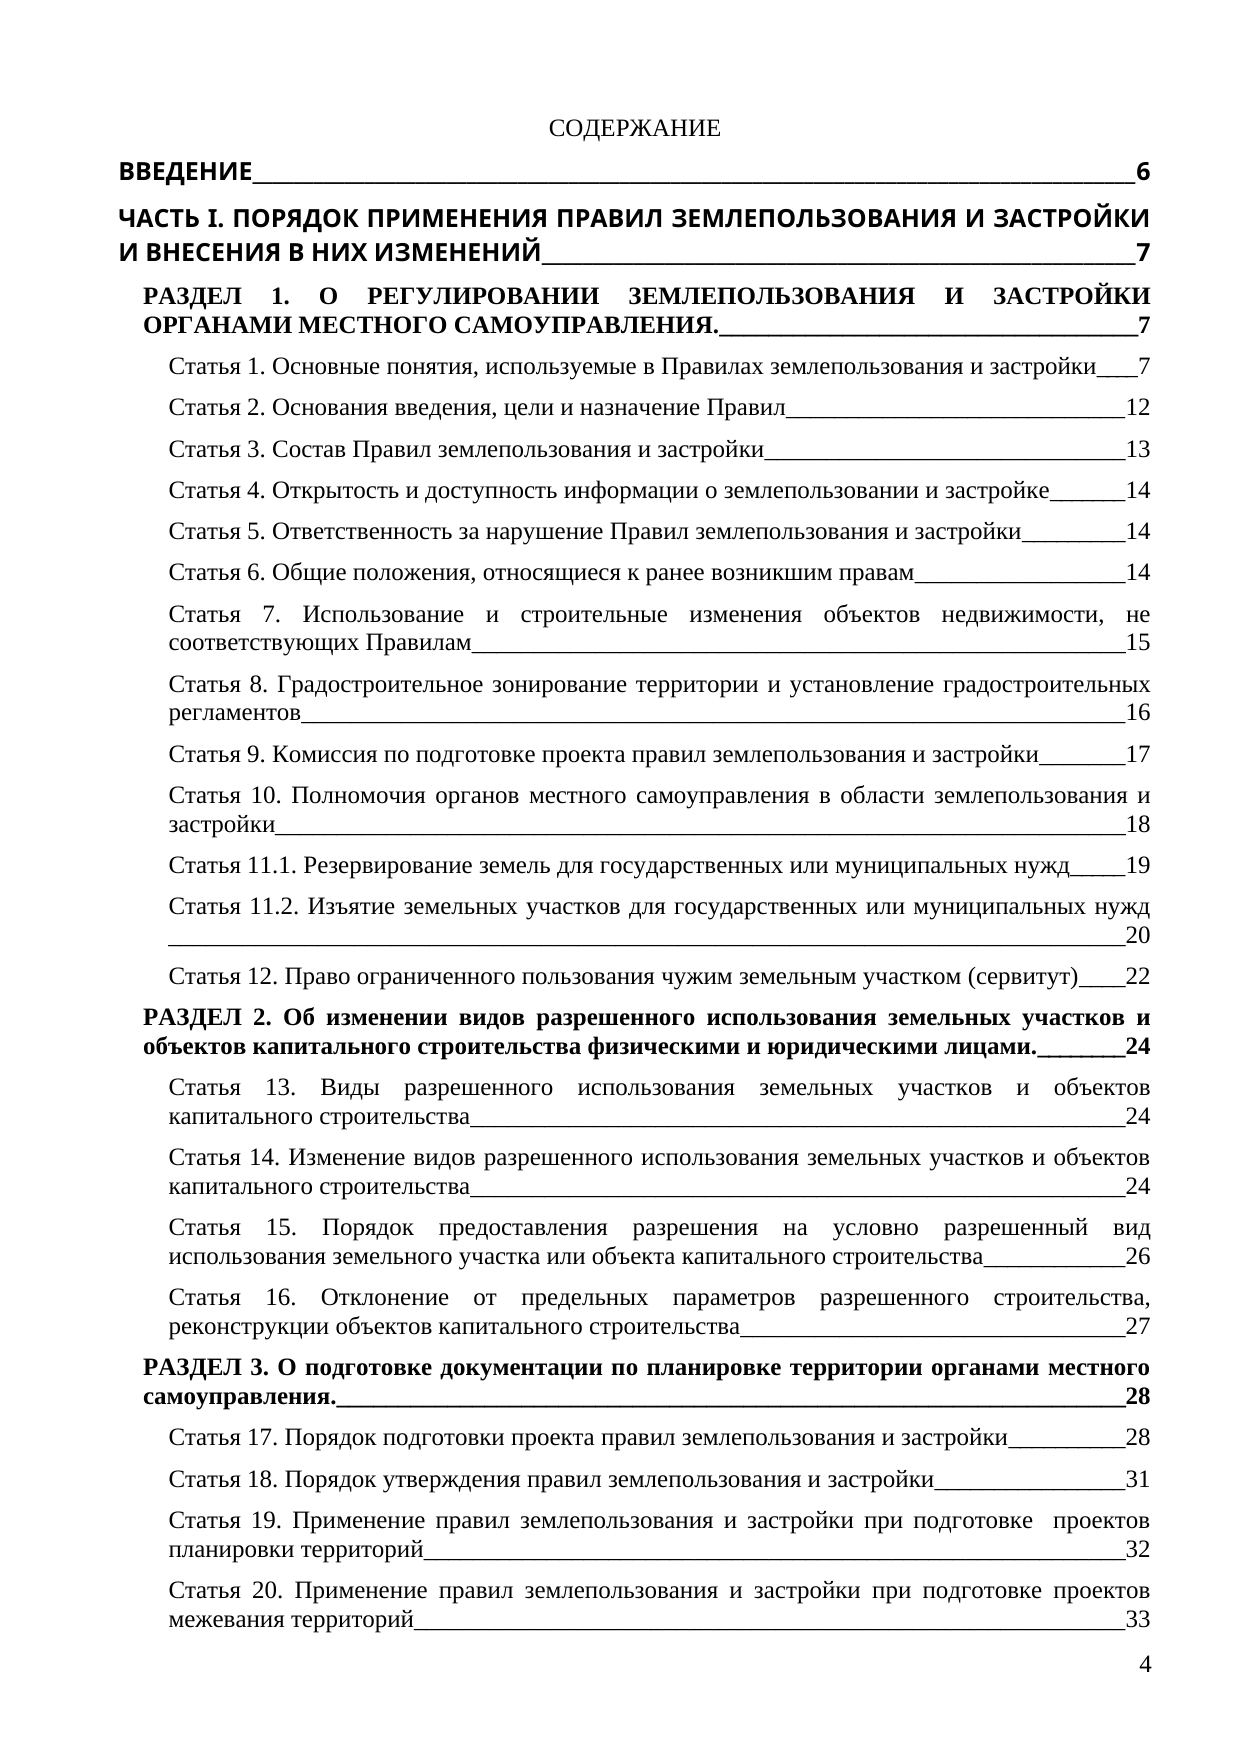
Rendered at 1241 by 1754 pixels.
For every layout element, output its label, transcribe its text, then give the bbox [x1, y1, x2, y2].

text Статья 9. Комиссия по подготовке проекта правил землепользования и застройки 17 [168, 739, 1152, 767]
text Статья 5. Ответственность за нарушение Правил землепользования и застройки 14 [168, 516, 1152, 545]
text Статья 8. Градостроительное зонирование территории и установление градостроительных регламентов 16 [168, 669, 1152, 726]
subtitle СОДЕРЖАНИЕ [118, 113, 1152, 142]
text Статья 14. Изменение видов разрешенного использования земельных участков и объектов капитального строительства 24 [168, 1142, 1152, 1200]
text Статья 6. Общие положения, относящиеся к ранее возникшим правам 14 [168, 557, 1152, 586]
text Статья 11.2. Изъятие земельных участков для государственных или муниципальных нужд 20 [168, 891, 1152, 949]
text Статья 7. Использование и строительные изменения объектов недвижимости, не соответствующих Правилам 15 [168, 599, 1152, 656]
text Статья 18. Порядок утверждения правил землепользования и застройки 31 [168, 1464, 1152, 1492]
text Статья 4. Открытость и доступность информации о землепользовании и застройке 14 [168, 475, 1152, 504]
text Статья 3. Состав Правил землепользования и застройки 13 [168, 434, 1152, 462]
text Введение 6 [118, 154, 1152, 188]
text Статья 15. Порядок предоставления разрешения на условно разрешенный вид использования земельного участка или объекта капитального строительства 26 [168, 1212, 1152, 1270]
text Статья 16. Отклонение от предельных параметров разрешенного строительства, реконструкции объектов капитального строительства 27 [168, 1282, 1152, 1340]
text РАЗДЕЛ 2. Об изменении видов разрешенного использования земельных участков и объектов капитального строительства физическими и юридическими лицами. 24 [143, 1002, 1152, 1060]
text Часть I. ПОРЯДОК ПРИМЕНЕНИЯ ПРАВИЛ ЗЕМЛЕПОЛЬЗОВАНИЯ И ЗАСТРОЙКИ И ВНЕСЕНИЯ В НИХ ИЗМЕНЕНИЙ 7 [118, 201, 1152, 269]
text Статья 19. Применение правил землепользования и застройки при подготовке проектов планировки территорий 32 [168, 1505, 1152, 1562]
text РАЗДЕЛ 3. О подготовке документации по планировке территории органами местного самоуправления. 28 [143, 1352, 1152, 1410]
text Статья 1. Основные понятия, используемые в Правилах землепользования и застройки 7 [168, 351, 1152, 380]
text Статья 20. Применение правил землепользования и застройки при подготовке проектов межевания территорий 33 [168, 1575, 1152, 1632]
text Статья 12. Право ограниченного пользования чужим земельным участком (сервитут) 22 [168, 961, 1152, 990]
text Статья 11.1. Резервирование земель для государственных или муниципальных нужд 19 [168, 850, 1152, 879]
text Статья 17. Порядок подготовки проекта правил землепользования и застройки 28 [168, 1422, 1152, 1451]
text РАЗДЕЛ 1. О РЕГУЛИРОВАНИИ ЗЕМЛЕПОЛЬЗОВАНИЯ И ЗАСТРОЙКИ ОРГАНАМИ МЕСТНОГО САМОУПРАВЛЕНИЯ. 7 [143, 281, 1152, 339]
text Статья 10. Полномочия органов местного самоуправления в области землепользования и застройки 18 [168, 780, 1152, 837]
text Статья 2. Основания введения, цели и назначение Правил 12 [168, 392, 1152, 421]
text Статья 13. Виды разрешенного использования земельных участков и объектов капитального строительства 24 [168, 1072, 1152, 1130]
